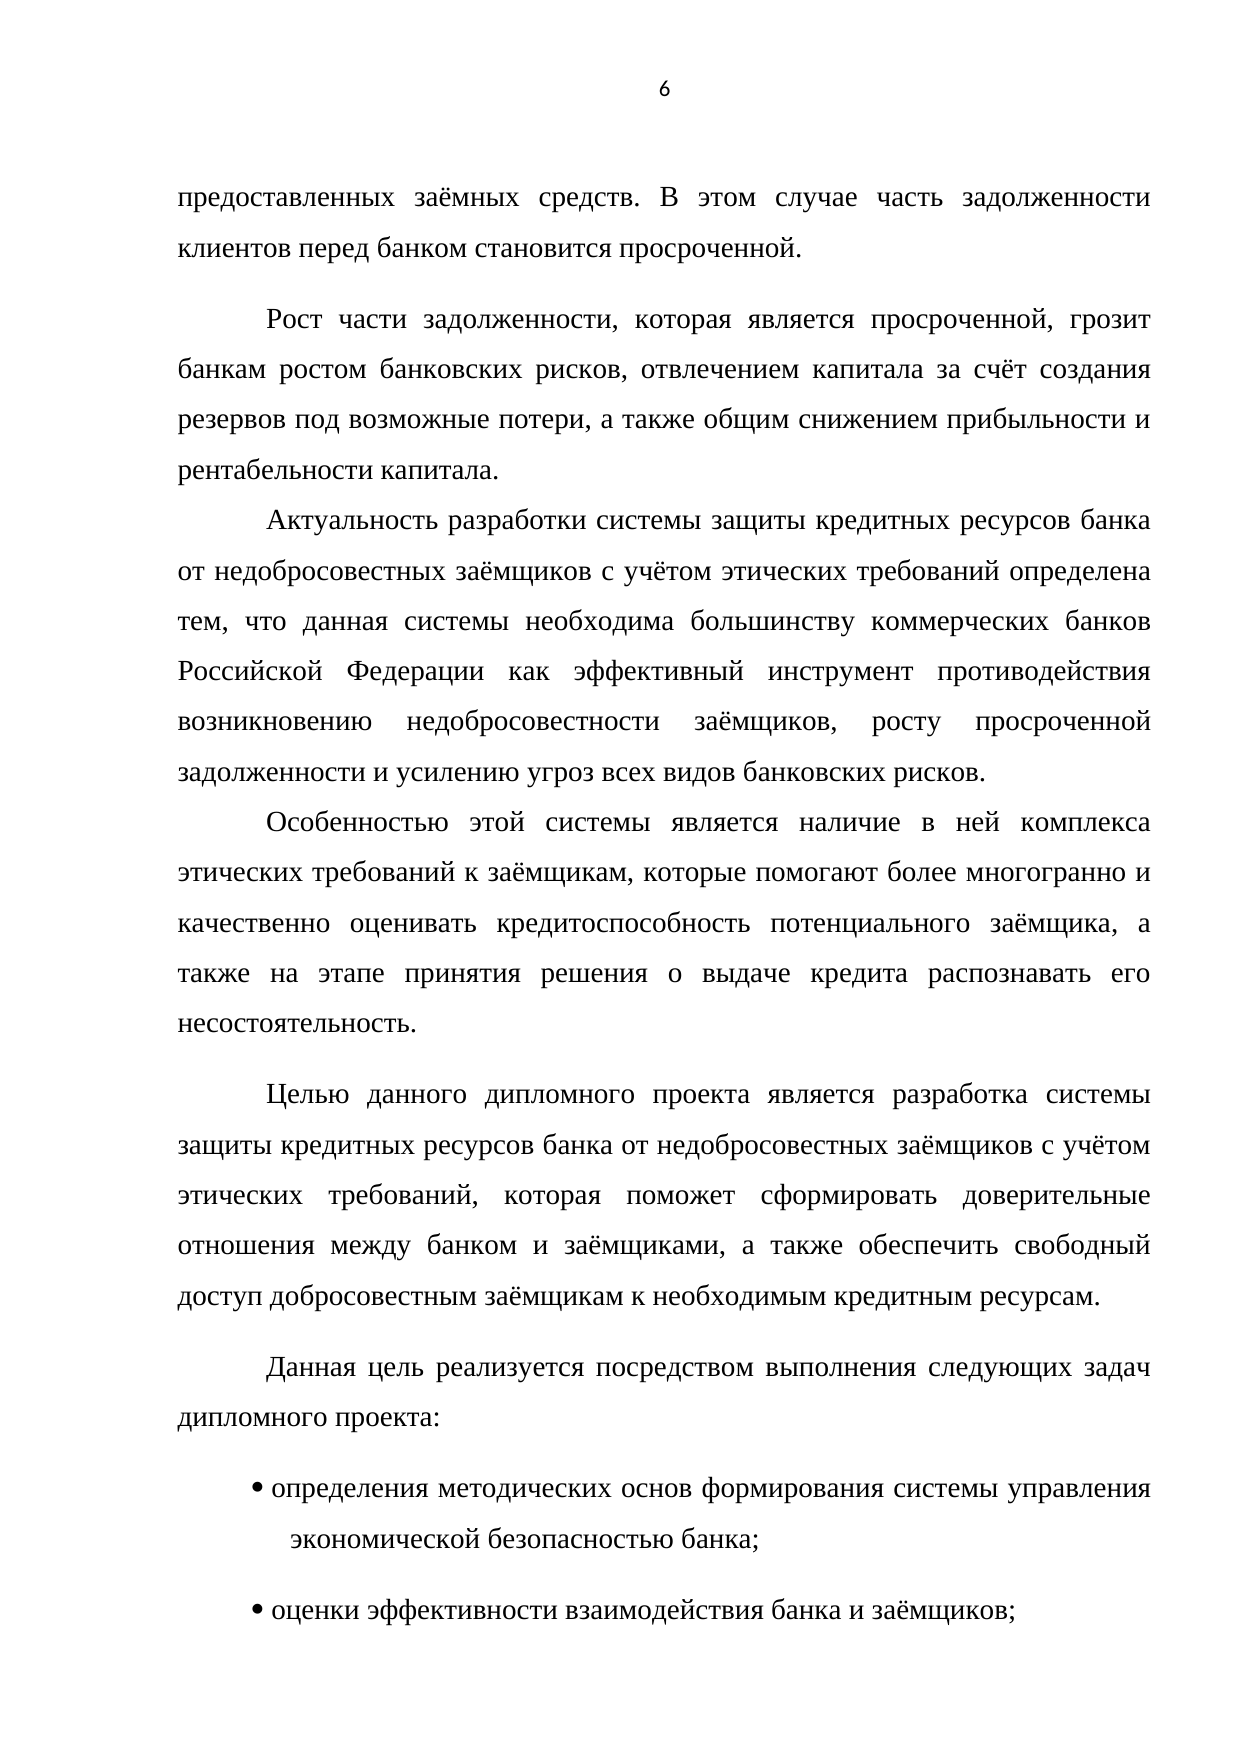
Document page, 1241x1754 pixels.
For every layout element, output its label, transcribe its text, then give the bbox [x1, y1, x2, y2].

text Особенностью этой системы является наличие в ней комплекса этических требований к заёмщикам, которые помогают более многогранно и качественно оценивать кредитоспособность потенциального заёмщика, а также на этапе принятия решения о выдаче кредита распознавать его несостоятельность. [177, 804, 1152, 1039]
list оценки эффективности взаимодействия банка и заёмщиков; [252, 1592, 1152, 1626]
list определения методических основ формирования системы управления экономической безопасностью банка; [252, 1470, 1152, 1554]
text Данная цель реализуется посредством выполнения следующих задач дипломного проекта: [177, 1349, 1152, 1433]
text Целью данного дипломного проекта является разработка системы защиты кредитных ресурсов банка от недобросовестных заёмщиков с учётом этических требований, которая поможет сформировать доверительные отношения между банком и заёмщиками, а также обеспечить свободный доступ добросовестным заёмщикам к необходимым кредитным ресурсам. [177, 1077, 1152, 1311]
text Актуальность разработки системы защиты кредитных ресурсов банка от недобросовестных заёмщиков с учётом этических требований определена тем, что данная системы необходима большинству коммерческих банков Российской Федерации как эффективный инструмент противодействия возникновению недобросовестности заёмщиков, росту просроченной задолженности и усилению угроз всех видов банковских рисков. [177, 502, 1152, 787]
text Рост части задолженности, которая является просроченной, грозит банкам ростом банковских рисков, отвлечением капитала за счёт создания резервов под возможные потери, а также общим снижением прибыльности и рентабельности капитала. [177, 301, 1152, 486]
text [177, 179, 1152, 263]
